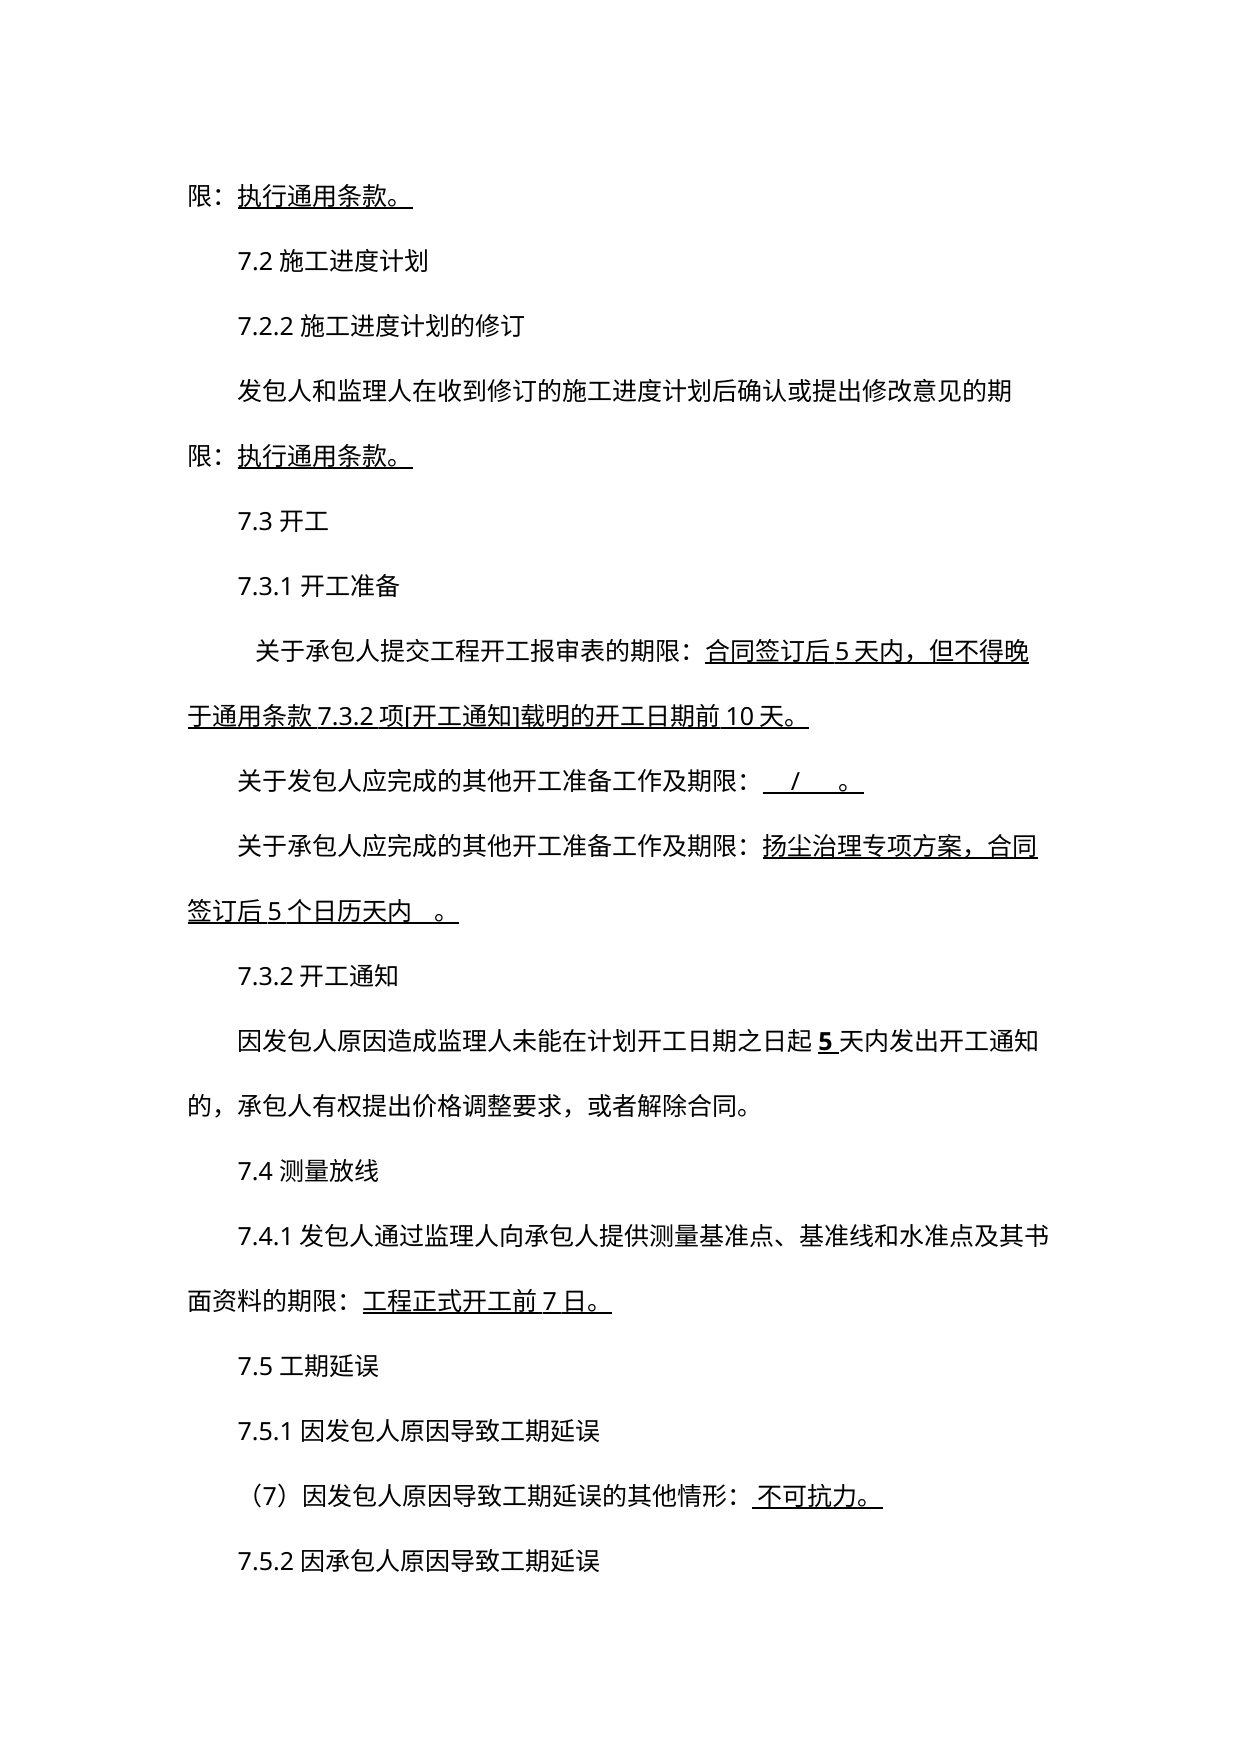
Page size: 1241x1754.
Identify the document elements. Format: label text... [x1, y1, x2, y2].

text 7.5 工期延误 [187, 1332, 1053, 1397]
text 关于承包人应完成的其他开工准备工作及期限：扬尘治理专项方案，合同签订后5个日历天内 。 [187, 812, 1053, 942]
text （7）因发包人原因导致工期延误的其他情形： 不可抗力。 [187, 1462, 1053, 1527]
text 关于发包人应完成的其他开工准备工作及期限： / 。 [187, 747, 1053, 812]
text 7.3.2开工通知 [187, 942, 1053, 1007]
text 7.5.1 因发包人原因导致工期延误 [187, 1397, 1053, 1462]
text 7.5.2 因承包人原因导致工期延误 [187, 1527, 1053, 1592]
text 7.2 施工进度计划 [187, 227, 1053, 292]
text 7.3.1 开工准备 [187, 552, 1053, 617]
text 7.4 测量放线 [187, 1137, 1053, 1202]
text 因发包人原因造成监理人未能在计划开工日期之日起 5 天内发出开工通知的，承包人有权提出价格调整要求，或者解除合同。 [187, 1007, 1053, 1137]
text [187, 162, 1053, 227]
text 7.3 开工 [187, 487, 1053, 552]
text 关于承包人提交工程开工报审表的期限：合同签订后5天内，但不得晚于通用条款7.3.2项[开工通知]载明的开工日期前10天。 [187, 617, 1053, 747]
text 发包人和监理人在收到修订的施工进度计划后确认或提出修改意见的期限：执行通用条款。 [187, 357, 1053, 487]
text 7.4.1发包人通过监理人向承包人提供测量基准点、基准线和水准点及其书面资料的期限：工程正式开工前7日。 [187, 1202, 1053, 1332]
text 7.2.2 施工进度计划的修订 [187, 292, 1053, 357]
